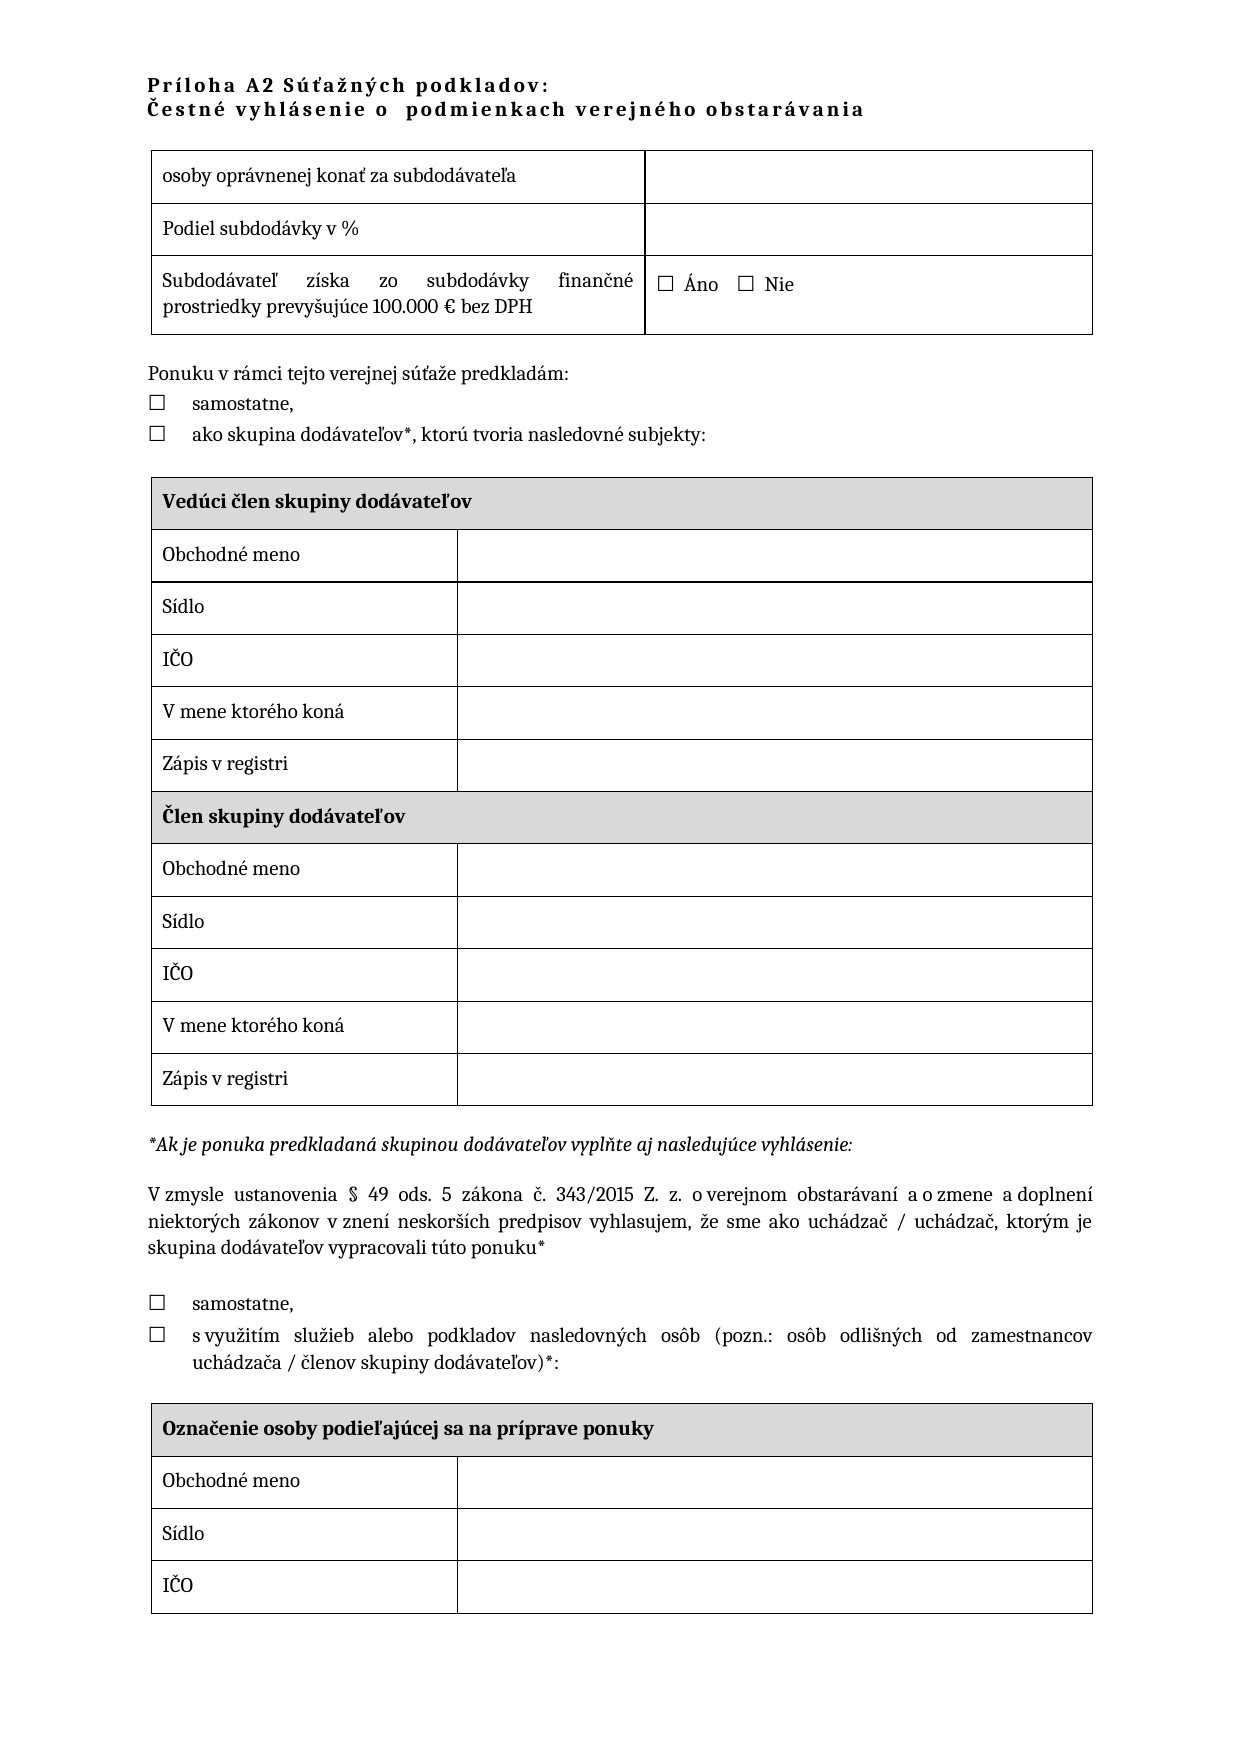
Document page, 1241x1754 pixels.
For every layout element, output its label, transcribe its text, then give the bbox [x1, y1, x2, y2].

table_cell [458, 949, 1092, 1001]
table_cell Subdodávateľ získa zo subdodávky finančné prostriedky prevyšujúce 100.000 € bez DPH [152, 256, 644, 334]
table_cell Obchodné meno [152, 530, 457, 581]
table_cell Zápis v registri [152, 740, 457, 791]
table_cell Zápis v registri [152, 1054, 457, 1105]
table_cell IČO [152, 949, 457, 1001]
text ☐ samostatne, [148, 1288, 1093, 1317]
table_cell ☐ Áno ☐ Nie [646, 256, 1092, 334]
table_cell IČO [152, 635, 457, 686]
table_cell V mene ktorého koná [152, 1002, 457, 1053]
table_cell [458, 844, 1092, 896]
table_cell [458, 897, 1092, 948]
table_cell [458, 1457, 1092, 1508]
table_cell [458, 583, 1092, 634]
text Ponuku v rámci tejto verejnej súťaže predkladám: [148, 361, 1093, 385]
table_cell [458, 1509, 1092, 1560]
table_header Označenie osoby podieľajúcej sa na príprave ponuky [152, 1404, 1092, 1456]
table_cell [458, 1054, 1092, 1105]
text ☐ ako skupina dodávateľov*, ktorú tvoria nasledovné subjekty: [148, 419, 1093, 447]
table_cell Obchodné meno [152, 844, 457, 896]
table_header Vedúci člen skupiny dodávateľov [152, 478, 1092, 529]
table_cell Sídlo [152, 1509, 457, 1560]
table_cell Obchodné meno [152, 1457, 457, 1508]
table_cell [458, 740, 1092, 791]
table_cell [152, 151, 644, 203]
text ☐ samostatne, [148, 388, 1093, 416]
table_cell [458, 530, 1092, 581]
table_cell [458, 1002, 1092, 1053]
table_cell V mene ktorého koná [152, 687, 457, 738]
text *Ak je ponuka predkladaná skupinou dodávateľov vyplňte aj nasledujúce vyhlásenie: [148, 1133, 1093, 1157]
table_cell Sídlo [152, 897, 457, 948]
table_cell [646, 204, 1092, 255]
table_cell Sídlo [152, 583, 457, 634]
text V zmysle ustanovenia § 49 ods. 5 zákona č. 343/2015 Z. z. o verejnom obstarávaní a o zmene a doplnení niektorých zákonov v znení neskorších predpisov vyhlasujem, že sme ako uchádzač / uchádzač, ktorým je skupina dodávateľov vypracovali túto ponuku* [148, 1183, 1093, 1260]
table_cell [458, 687, 1092, 738]
table_cell [458, 635, 1092, 686]
table_cell Podiel subdodávky v % [152, 204, 644, 255]
table_cell [458, 1561, 1092, 1613]
table_cell [646, 151, 1092, 203]
table_cell Člen skupiny dodávateľov [152, 792, 1092, 843]
text ☐ s využitím služieb alebo podkladov nasledovných osôb (pozn.: osôb odlišných od zamestnancov uchádzača / členov skupiny dodávateľov)*: [148, 1320, 1093, 1374]
table_cell IČO [152, 1561, 457, 1613]
